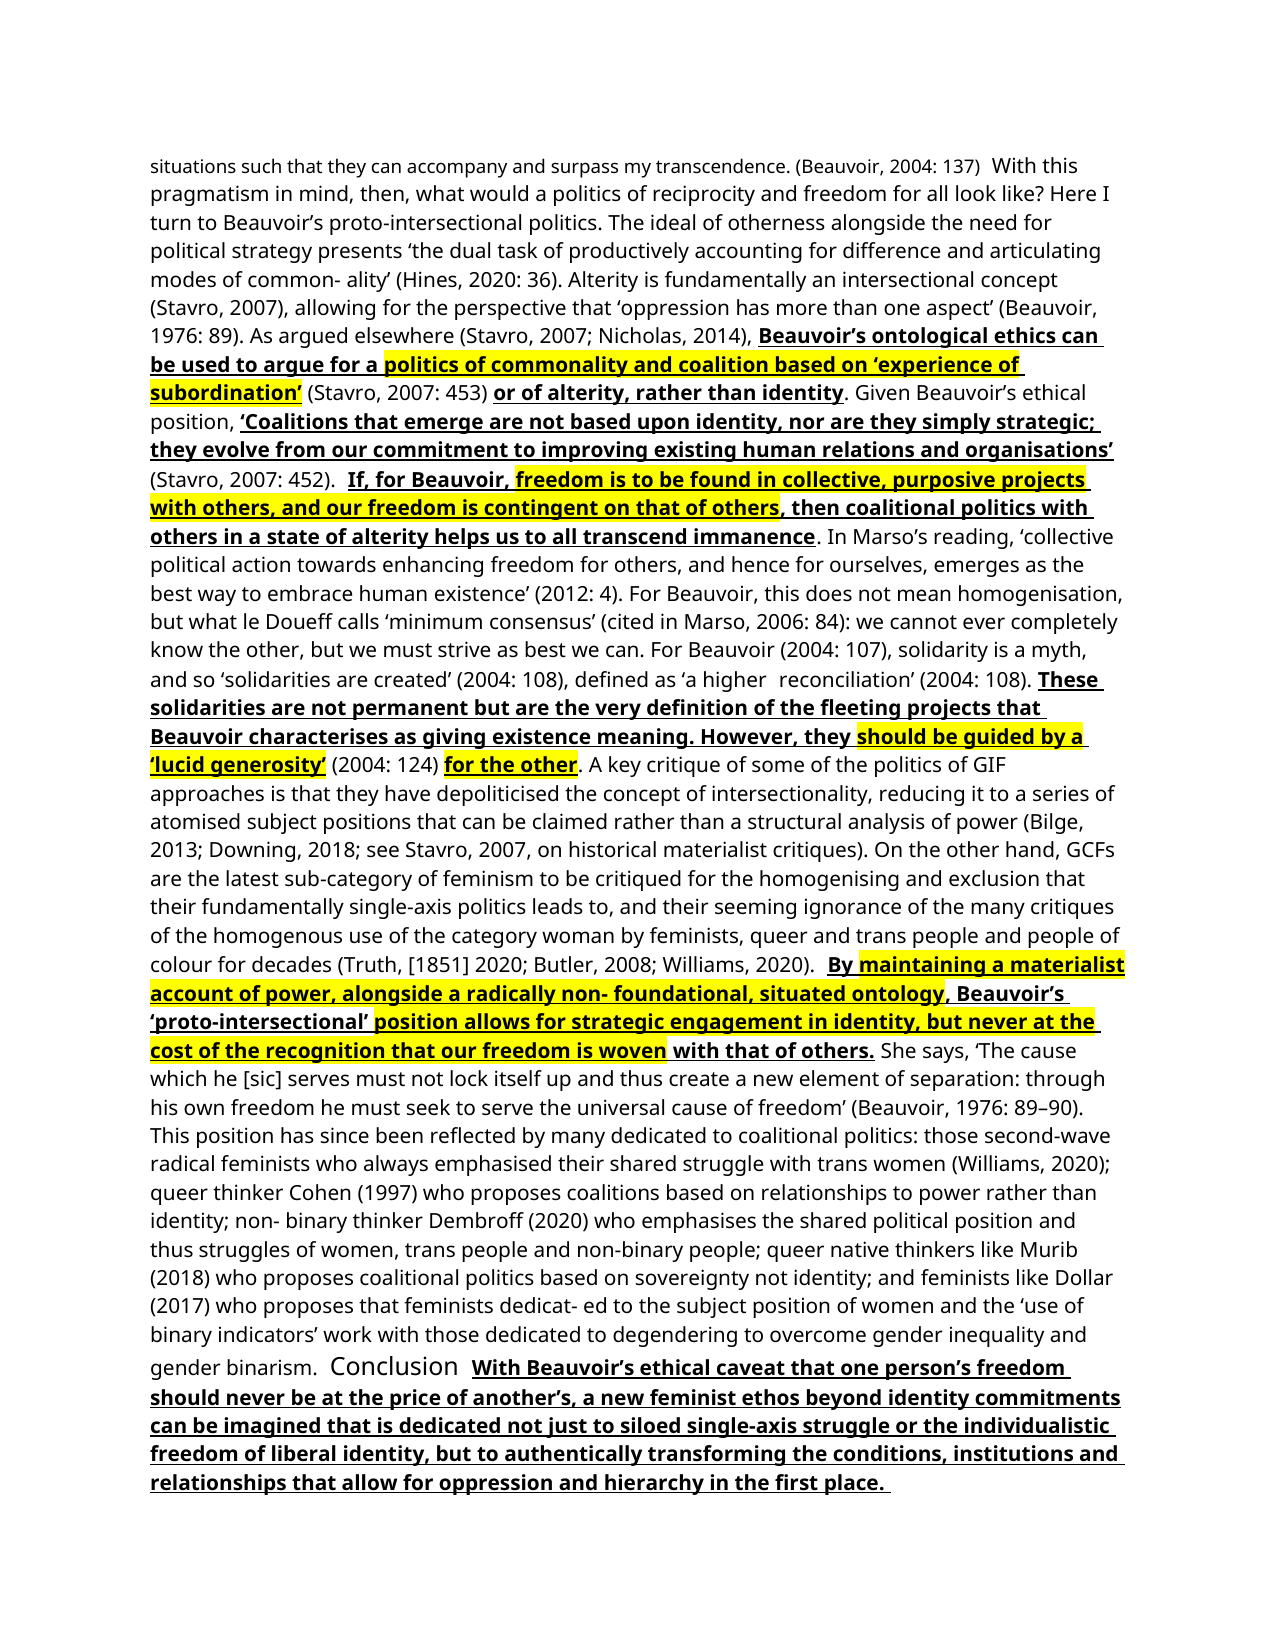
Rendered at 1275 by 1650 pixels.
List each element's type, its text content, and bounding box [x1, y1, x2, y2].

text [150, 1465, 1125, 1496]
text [150, 150, 1125, 979]
